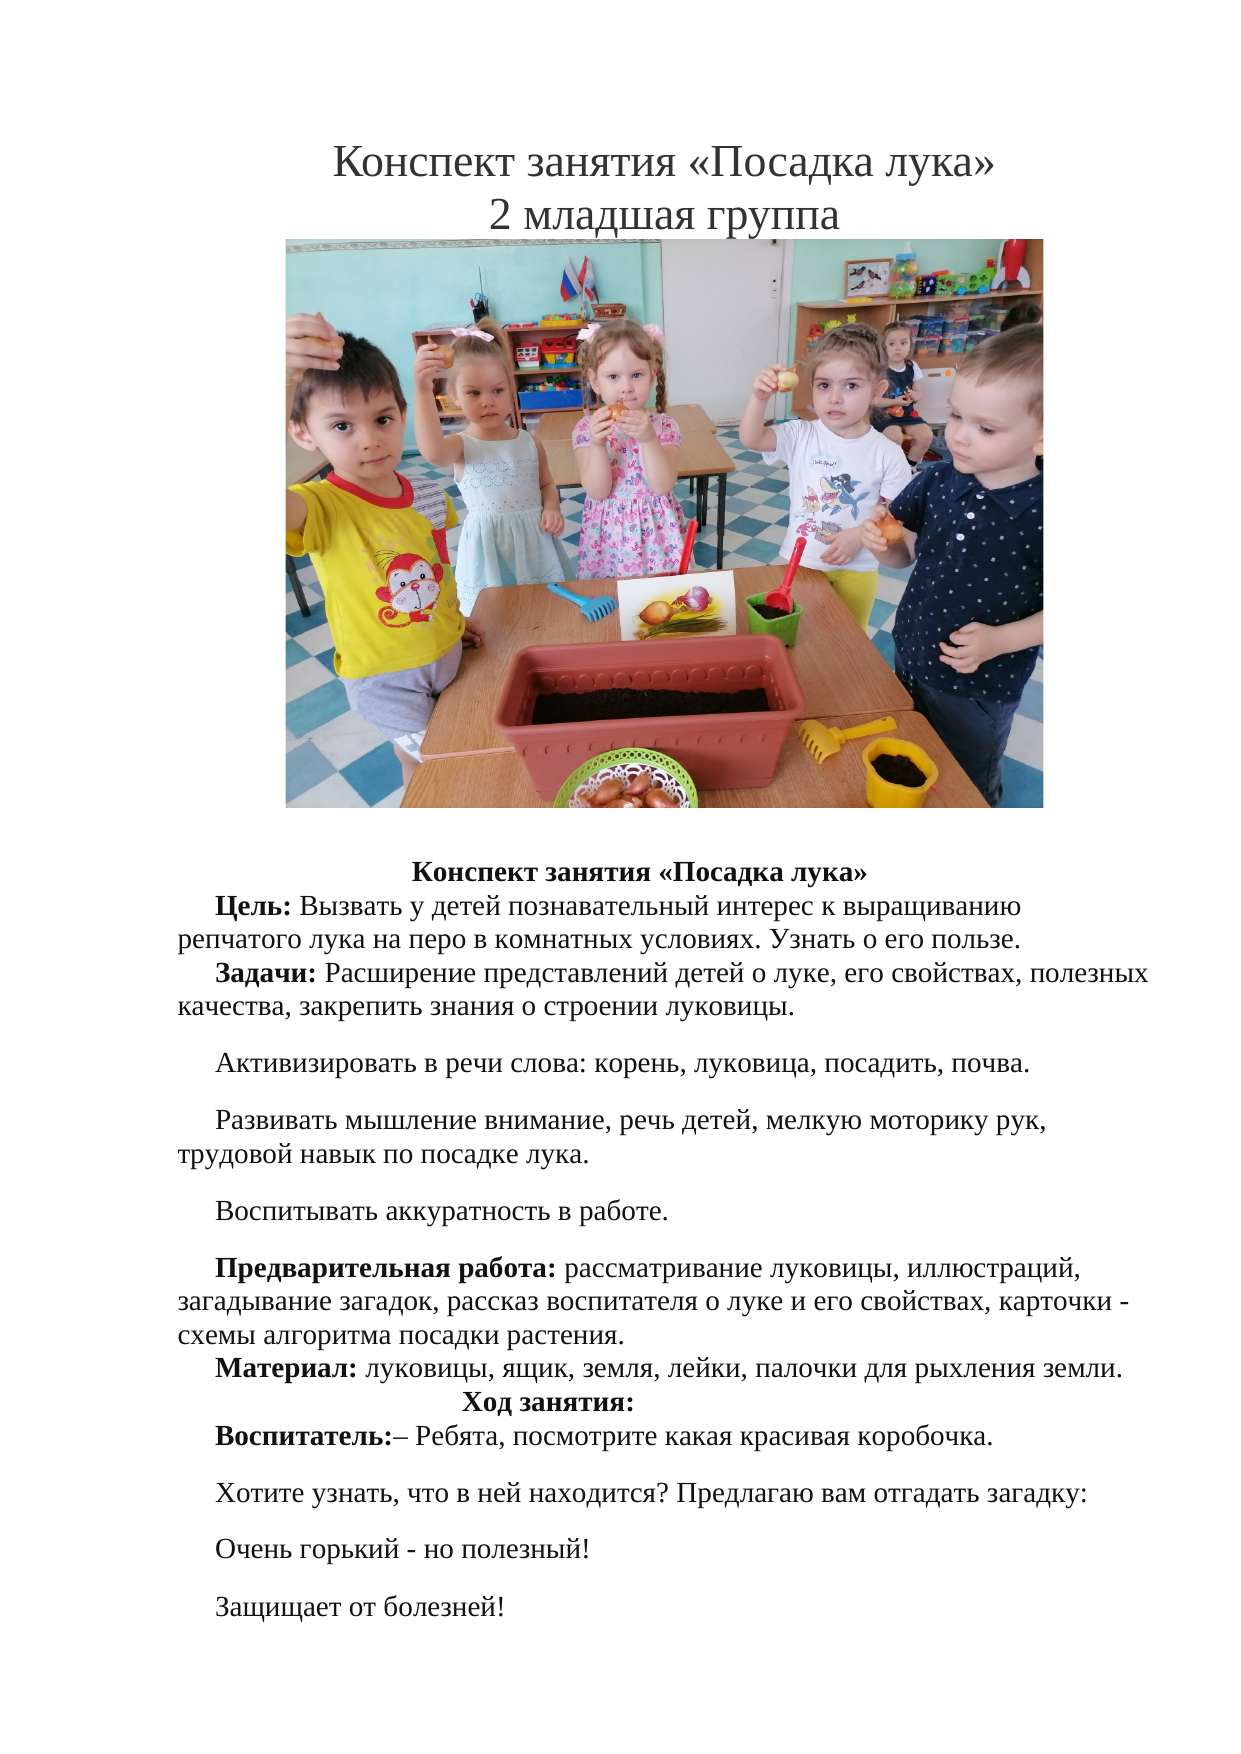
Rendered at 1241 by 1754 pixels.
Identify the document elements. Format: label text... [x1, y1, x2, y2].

text Предварительная работа: рассматривание луковицы, иллюстраций, загадывание загадок, рассказ воспитателя о луке и его свойствах, карточки - схемы алгоритма посадки растения. [177, 1250, 1152, 1351]
text Очень горький - но полезный! [177, 1532, 1152, 1565]
text Хотите узнать, что в ней находится? Предлагаю вам отгадать загадку: [177, 1475, 1152, 1508]
text Воспитатель:– Ребята, посмотрите какая красивая коробочка. [177, 1418, 1152, 1451]
text Воспитывать аккуратность в работе. [177, 1193, 1152, 1227]
text Развивать мышление внимание, речь детей, мелкую моторику рук, трудовой навык по посадке лука. [177, 1102, 1152, 1169]
text Задачи: Расширение представлений детей о луке, его свойствах, полезных качества, закрепить знания о строении луковицы. [177, 955, 1152, 1022]
text Конспект занятия «Посадка лука» [177, 854, 1152, 888]
picture [285, 239, 1044, 808]
text Цель: Вызвать у детей познавательный интерес к выращиванию репчатого лука на перо в комнатных условиях. Узнать о его пользе. [177, 888, 1152, 955]
text Материал: луковицы, ящик, земля, лейки, палочки для рыхления земли. [177, 1351, 1152, 1384]
text Защищает от болезней! [177, 1589, 1152, 1622]
text Активизировать в речи слова: корень, луковица, посадить, почва. [177, 1046, 1152, 1079]
text Ход занятия: [177, 1384, 1152, 1418]
